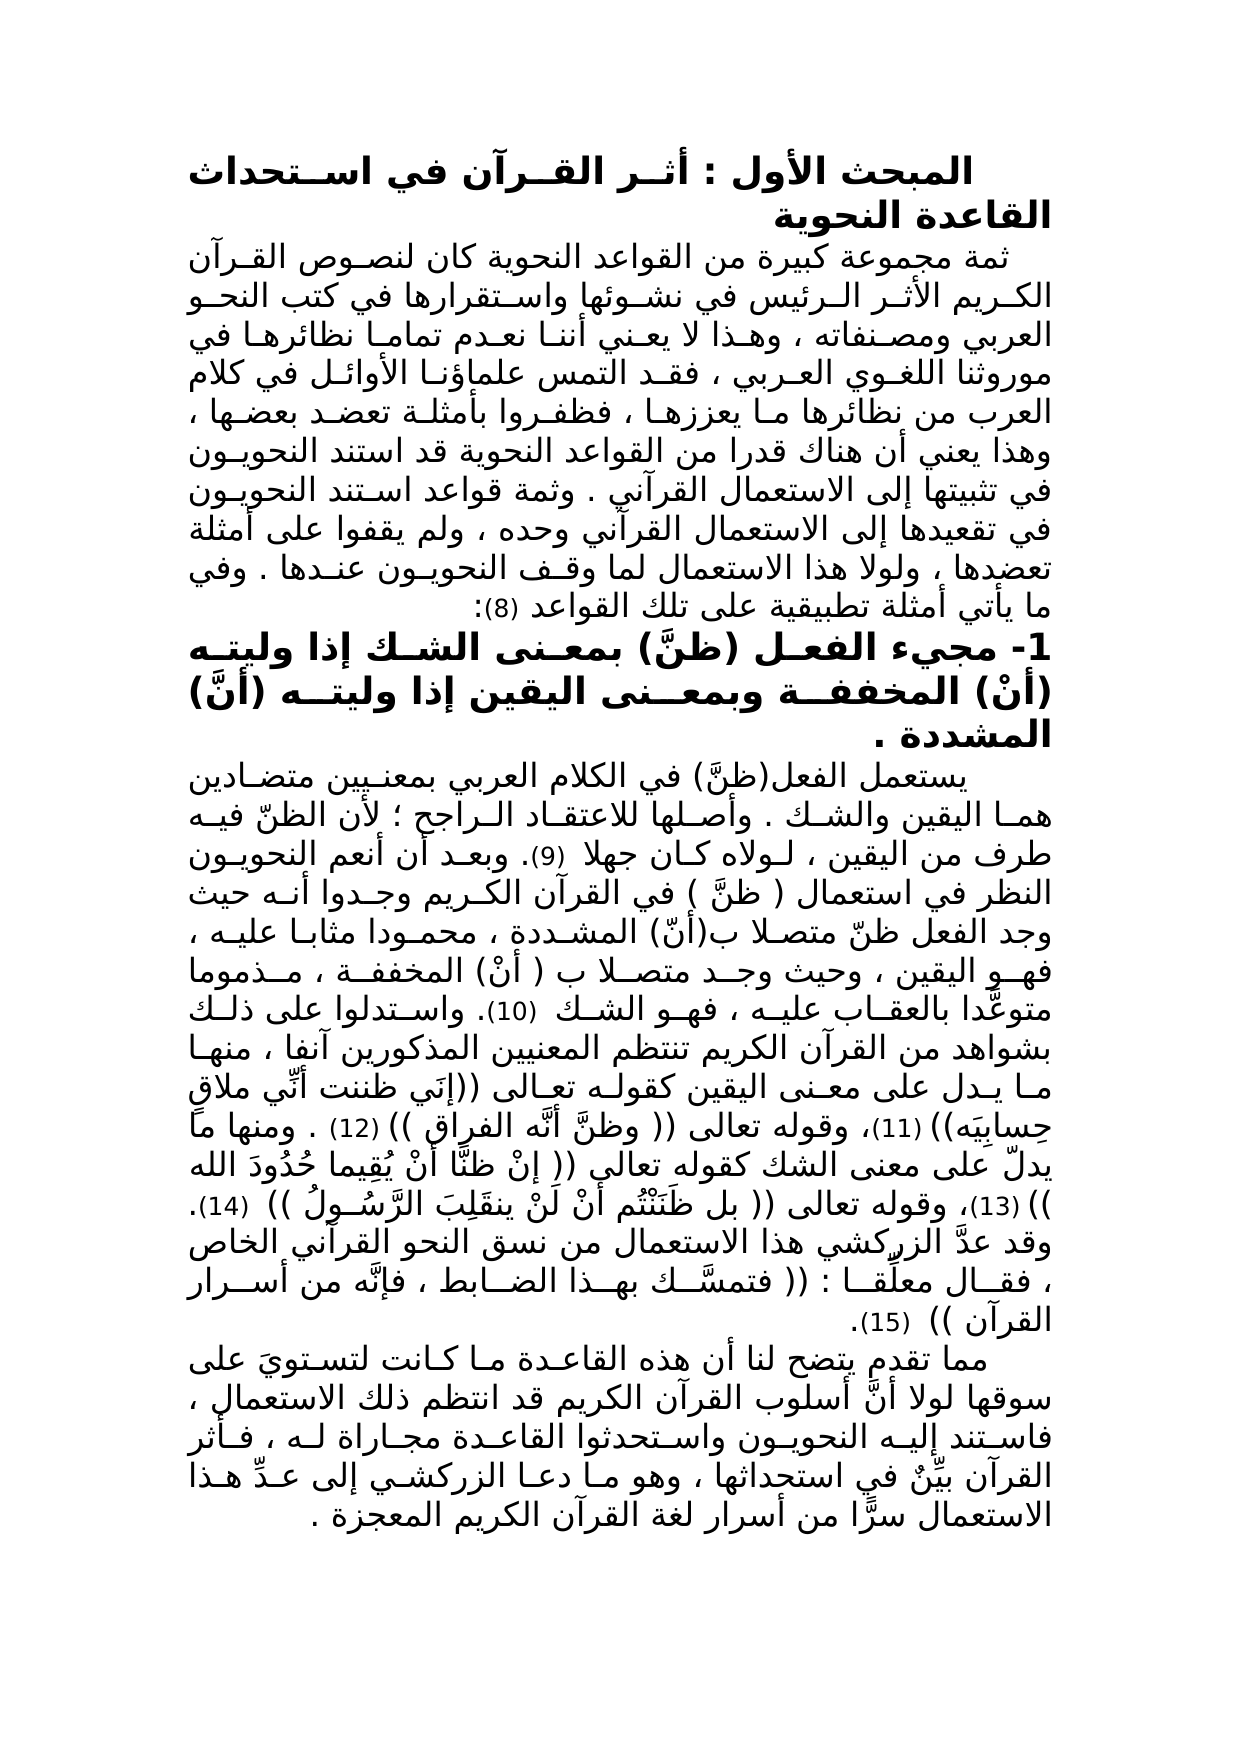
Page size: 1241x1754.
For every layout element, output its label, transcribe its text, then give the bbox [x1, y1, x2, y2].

text مما تقدم يتضح لنا أن هذه القاعدة ما كانت لتستويَ على سوقها لولا أنَّ أسلوب القرآن الكريم قد انتظم ذلك الاستعمال ، فاستند إليه النحويون واستحدثوا القاعدة مجاراة له ، فأثر القرآن بيِّنٌ في استحداثها ، وهو ما دعا الزركشي إلى عدِّ هذا الاستعمال سرًّا من أسرار لغة القرآن الكريم المعجزة . [187, 1339, 1053, 1534]
text يستعمل الفعل(ظنَّ) في الكلام العربي بمعنيين متضادين هما اليقين والشك . وأصلها للاعتقاد الراجح ؛ لأن الظنّ فيه طرف من اليقين ، لولاه كان جهلا (9). وبعد أن أنعم النحويون النظر في استعمال ( ظنَّ ) في القرآن الكريم وجدوا أنه حيث وجد الفعل ظنّ متصلا ب(أنّ) المشددة ، محمودا مثابا عليه ، فهو اليقين ، وحيث وجد متصلا ب ( أنْ) المخففة ، مذموما متوعَّدا بالعقاب عليه ، فهو الشك (10). واستدلوا على ذلك بشواهد من القرآن الكريم تنتظم المعنيين المذكورين آنفا ، منها ما يدل على معنى اليقين كقوله تعالى ((إنَي ظننت أنِّي ملاقٍ حِسابِيَه)) (11)، وقوله تعالى (( وظنَّ أنَّه الفراق )) (12) . ومنها ما يدلّ على معنى الشك كقوله تعالى (( إنْ ظنَّا أنْ يُقِيما حُدُودَ الله )) (13)، وقوله تعالى (( بل ظَنَنْتُم أنْ لَنْ ينقَلِبَ الرَّسُولُ )) (14). وقد عدَّ الزركشي هذا الاستعمال من نسق النحو القرآني الخاص ، فقال معلِّقا : (( فتمسَّك بهذا الضابط ، فإنَّه من أسرار القرآن )) (15). [187, 757, 1053, 1339]
text المبحث الأول : أثر القرآن في استحداث القاعدة النحوية [187, 150, 1053, 237]
text 1- مجيء الفعل (ظنَّ) بمعنى الشك إذا وليته (أنْ) المخففة وبمعنى اليقين إذا وليته (أنَّ) المشددة . [187, 626, 1053, 757]
text ثمة مجموعة كبيرة من القواعد النحوية كان لنصوص القرآن الكريم الأثر الرئيس في نشوئها واستقرارها في كتب النحو العربي ومصنفاته ، وهذا لا يعني أننا نعدم تماما نظائرها في موروثنا اللغوي العربي ، فقد التمس علماؤنا الأوائل في كلام العرب من نظائرها ما يعززها ، فظفروا بأمثلة تعضد بعضها ، وهذا يعني أن هناك قدرا من القواعد النحوية قد استند النحويون في تثبيتها إلى الاستعمال القرآني . وثمة قواعد استند النحويون في تقعيدها إلى الاستعمال القرآني وحده ، ولم يقفوا على أمثلة تعضدها ، ولولا هذا الاستعمال لما وقف النحويون عندها . وفي ما يأتي أمثلة تطبيقية على تلك القواعد (8): [187, 237, 1053, 626]
